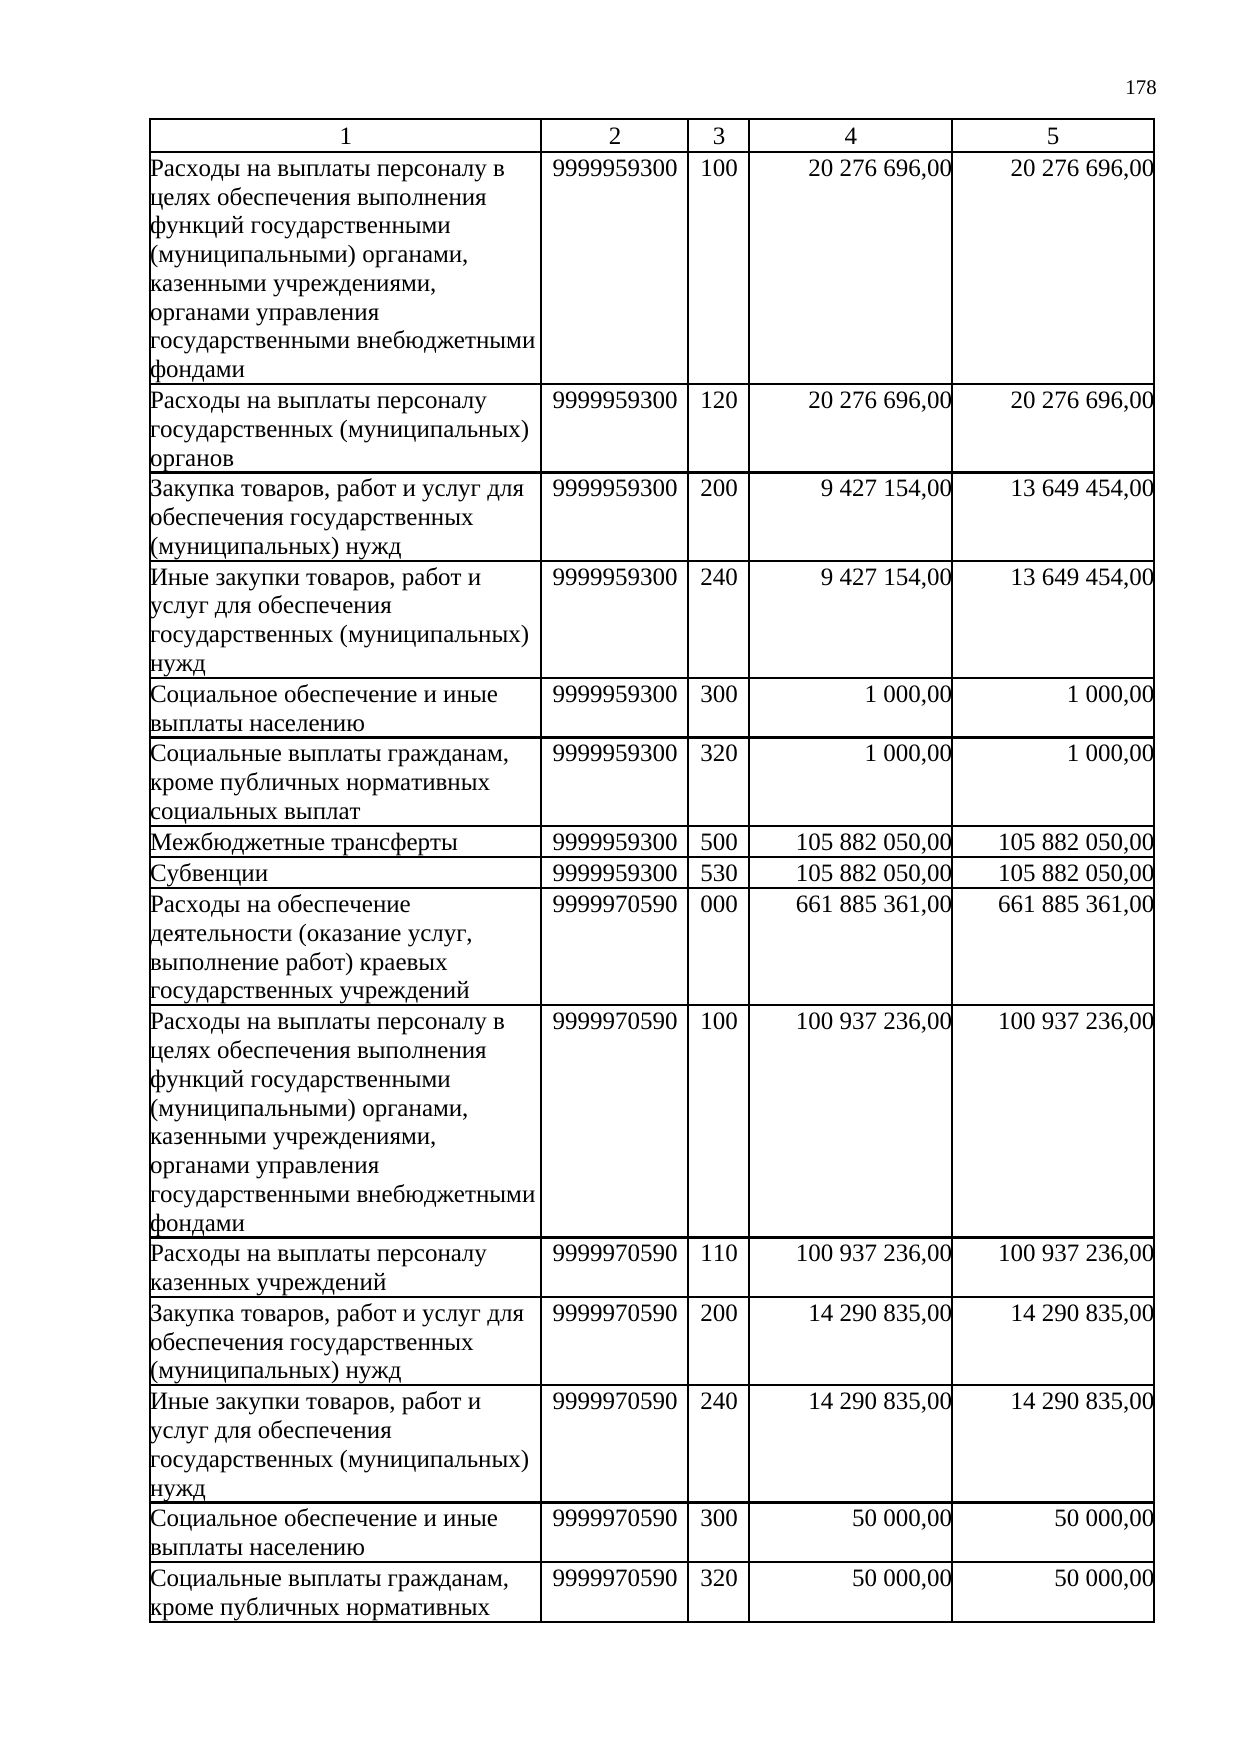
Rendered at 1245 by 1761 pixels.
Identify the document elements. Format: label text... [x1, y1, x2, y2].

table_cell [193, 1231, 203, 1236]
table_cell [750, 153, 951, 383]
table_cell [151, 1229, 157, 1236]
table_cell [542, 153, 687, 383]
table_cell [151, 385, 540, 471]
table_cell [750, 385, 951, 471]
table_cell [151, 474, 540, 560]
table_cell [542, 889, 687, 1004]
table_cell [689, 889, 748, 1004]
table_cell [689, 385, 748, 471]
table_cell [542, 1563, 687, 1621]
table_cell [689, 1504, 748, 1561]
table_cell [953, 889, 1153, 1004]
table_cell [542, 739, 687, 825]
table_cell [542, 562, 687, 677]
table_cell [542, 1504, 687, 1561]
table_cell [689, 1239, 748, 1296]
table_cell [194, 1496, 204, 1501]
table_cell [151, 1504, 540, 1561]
table_header 2 [542, 120, 687, 151]
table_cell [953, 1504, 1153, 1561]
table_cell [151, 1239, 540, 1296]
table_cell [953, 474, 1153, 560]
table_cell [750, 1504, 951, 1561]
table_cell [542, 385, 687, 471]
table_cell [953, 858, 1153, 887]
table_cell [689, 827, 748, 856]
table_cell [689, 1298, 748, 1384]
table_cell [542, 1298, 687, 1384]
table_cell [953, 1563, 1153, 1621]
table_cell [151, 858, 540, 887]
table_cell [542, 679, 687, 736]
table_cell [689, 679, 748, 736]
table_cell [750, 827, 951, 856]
table_header 4 [750, 120, 951, 151]
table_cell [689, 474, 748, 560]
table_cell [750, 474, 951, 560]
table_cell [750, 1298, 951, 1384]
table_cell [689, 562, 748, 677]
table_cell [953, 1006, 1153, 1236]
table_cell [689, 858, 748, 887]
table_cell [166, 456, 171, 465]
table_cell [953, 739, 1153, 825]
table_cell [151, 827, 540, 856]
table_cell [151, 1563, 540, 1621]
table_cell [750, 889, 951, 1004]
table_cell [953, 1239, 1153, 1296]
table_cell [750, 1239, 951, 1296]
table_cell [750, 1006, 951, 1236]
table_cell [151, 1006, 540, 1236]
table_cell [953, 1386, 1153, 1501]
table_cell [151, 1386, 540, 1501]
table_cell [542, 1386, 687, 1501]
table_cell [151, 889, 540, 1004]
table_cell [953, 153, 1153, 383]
table_header 5 [953, 120, 1153, 151]
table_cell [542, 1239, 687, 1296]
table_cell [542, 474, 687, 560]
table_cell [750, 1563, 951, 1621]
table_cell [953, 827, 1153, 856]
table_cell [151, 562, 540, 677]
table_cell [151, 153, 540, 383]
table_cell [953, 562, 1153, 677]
table_header 1 [151, 120, 540, 151]
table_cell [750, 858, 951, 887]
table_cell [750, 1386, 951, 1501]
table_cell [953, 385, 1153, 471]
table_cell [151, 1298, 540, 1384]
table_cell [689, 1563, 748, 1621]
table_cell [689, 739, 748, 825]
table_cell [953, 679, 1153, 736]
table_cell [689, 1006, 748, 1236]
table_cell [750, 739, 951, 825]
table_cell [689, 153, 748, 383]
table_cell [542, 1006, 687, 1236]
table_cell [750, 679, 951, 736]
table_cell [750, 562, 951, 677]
table_header 3 [689, 120, 748, 151]
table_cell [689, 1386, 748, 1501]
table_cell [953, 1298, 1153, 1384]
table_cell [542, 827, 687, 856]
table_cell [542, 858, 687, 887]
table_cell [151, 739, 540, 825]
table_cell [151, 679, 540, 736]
